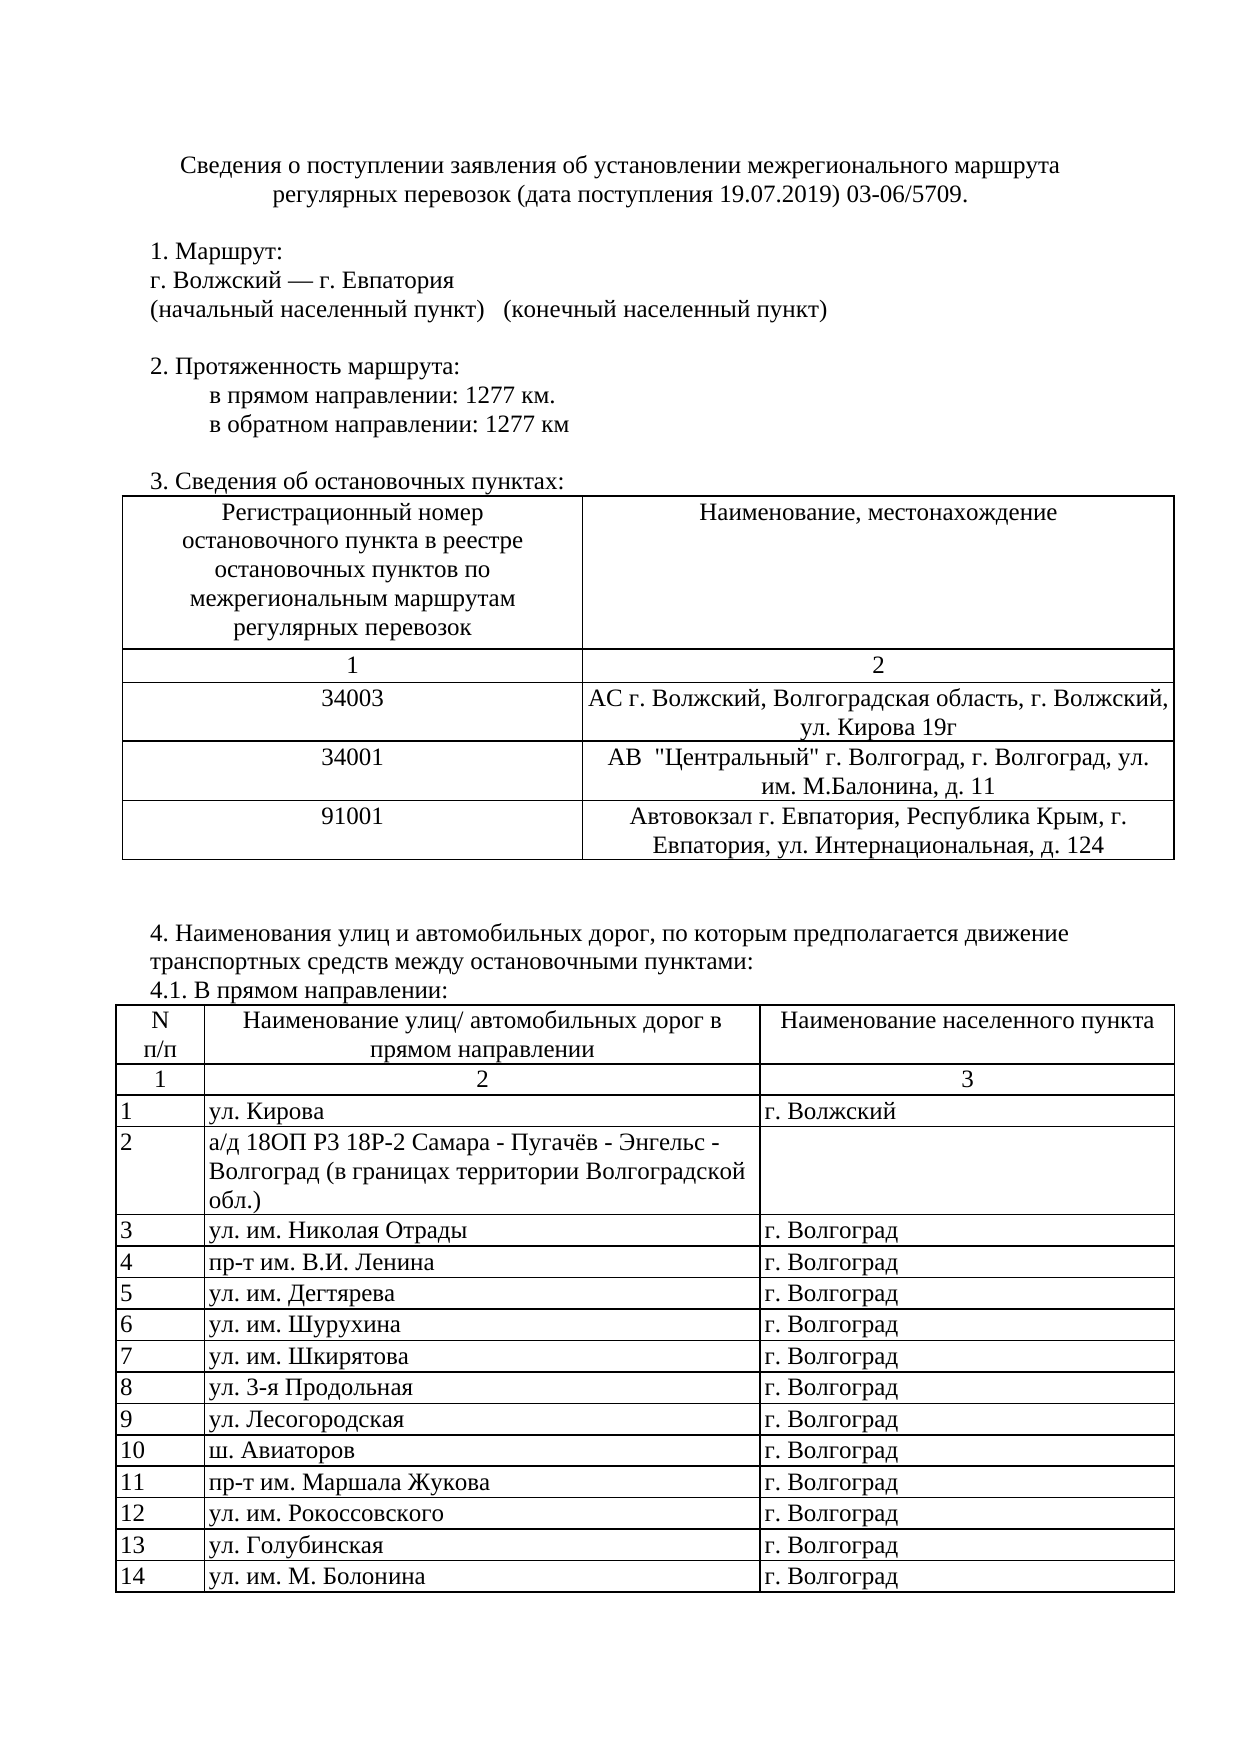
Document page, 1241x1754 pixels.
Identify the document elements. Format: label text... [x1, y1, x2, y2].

text г. Волжский — г. Евпатория [150, 265, 1090, 294]
table_cell г. Волгоград [761, 1215, 1174, 1245]
table_cell пр-т им. В.И. Ленина [205, 1247, 759, 1277]
table_cell 7 [117, 1341, 204, 1371]
text (начальный населенный пункт) (конечный населенный пункт) [150, 294, 1090, 322]
table_cell 1 [117, 1065, 204, 1094]
table_cell г. Волгоград [761, 1530, 1174, 1560]
table_cell АС г. Волжский, Волгоградская область, г. Волжский, ул. Кирова 19г [583, 683, 1173, 740]
table_cell ул. им. Дегтярева [205, 1278, 759, 1308]
table_cell а/д 18ОП Р3 18Р-2 Самара - Пугачёв - Энгельс - Волгоград (в границах территории Волгоградской обл.) [205, 1127, 759, 1214]
table_cell 8 [117, 1373, 204, 1402]
table_cell г. Волгоград [761, 1561, 1174, 1591]
text 2. Протяженность маршрута: [150, 351, 1090, 380]
table_cell г. Волжский [761, 1096, 1174, 1126]
table_cell ул. Лесогородская [205, 1404, 759, 1434]
table_cell ул. им. Шкирятова [205, 1341, 759, 1371]
table_cell 1 [123, 650, 582, 681]
table_cell 34001 [123, 742, 582, 799]
table_cell 10 [117, 1436, 204, 1465]
table_cell г. Волгоград [761, 1467, 1174, 1497]
table_header Наименование улиц/ автомобильных дорог в прямом направлении [205, 1006, 759, 1063]
table_cell 3 [761, 1065, 1174, 1094]
table_cell г. Волгоград [761, 1404, 1174, 1434]
table_cell 91001 [123, 801, 582, 858]
table_cell 4 [117, 1247, 204, 1277]
table_cell ул. им. Николая Отрады [205, 1215, 759, 1245]
table_cell 6 [117, 1310, 204, 1339]
table_cell 13 [117, 1530, 204, 1560]
table_cell 3 [117, 1215, 204, 1245]
text в обратном направлении: 1277 км [150, 409, 1090, 437]
table_cell 34003 [123, 683, 582, 740]
table_cell 2 [117, 1127, 204, 1214]
table_cell ул. им. М. Болонина [205, 1561, 759, 1591]
table_cell ул. 3-я Продольная [205, 1373, 759, 1402]
table_cell г. Волгоград [761, 1498, 1174, 1528]
table_cell 9 [117, 1404, 204, 1434]
table_cell ул. им. Шурухина [205, 1310, 759, 1339]
table_cell 5 [117, 1278, 204, 1308]
table_cell 11 [117, 1467, 204, 1497]
table_cell г. Волгоград [761, 1278, 1174, 1308]
text 3. Сведения об остановочных пунктах: [150, 466, 1090, 495]
table_cell ул. им. Рокоссовского [205, 1498, 759, 1528]
table_cell 1 [117, 1096, 204, 1126]
table_header Регистрационный номер остановочного пункта в реестре остановочных пунктов по межрегиональным маршрутам регулярных перевозок [123, 497, 582, 648]
text 1. Маршрут: [150, 236, 1090, 265]
table_cell пр-т им. Маршала Жукова [205, 1467, 759, 1497]
table_cell ш. Авиаторов [205, 1436, 759, 1465]
table_cell ул. Кирова [205, 1096, 759, 1126]
text в прямом направлении: 1277 км. [150, 380, 1090, 409]
table_cell 14 [117, 1561, 204, 1591]
table_header Наименование населенного пункта [761, 1006, 1174, 1063]
table_cell 12 [117, 1498, 204, 1528]
table_cell г. Волгоград [761, 1436, 1174, 1465]
text 4. Наименования улиц и автомобильных дорог, по которым предполагается движение транспортных средств между остановочными пунктами: [150, 918, 1090, 975]
text 4.1. В прямом направлении: [150, 975, 1090, 1004]
table_cell г. Волгоград [761, 1310, 1174, 1339]
table_cell [761, 1127, 1174, 1214]
table_cell г. Волгоград [761, 1247, 1174, 1277]
table_header Наименование, местонахождение [583, 497, 1173, 648]
table_cell 2 [583, 650, 1173, 681]
table_cell АВ "Центральный" г. Волгоград, г. Волгоград, ул. им. М.Балонина, д. 11 [583, 742, 1173, 799]
table_cell Автовокзал г. Евпатория, Республика Крым, г. Евпатория, ул. Интернациональная, д. 124 [583, 801, 1173, 858]
table_cell 2 [205, 1065, 759, 1094]
table_header N п/п [117, 1006, 204, 1063]
table_cell г. Волгоград [761, 1373, 1174, 1402]
text Сведения о поступлении заявления об установлении межрегионального маршрута регулярных перевозок (дата поступления 19.07.2019) 03-06/5709. [150, 150, 1090, 207]
table_cell г. Волгоград [761, 1341, 1174, 1371]
table_cell ул. Голубинская [205, 1530, 759, 1560]
